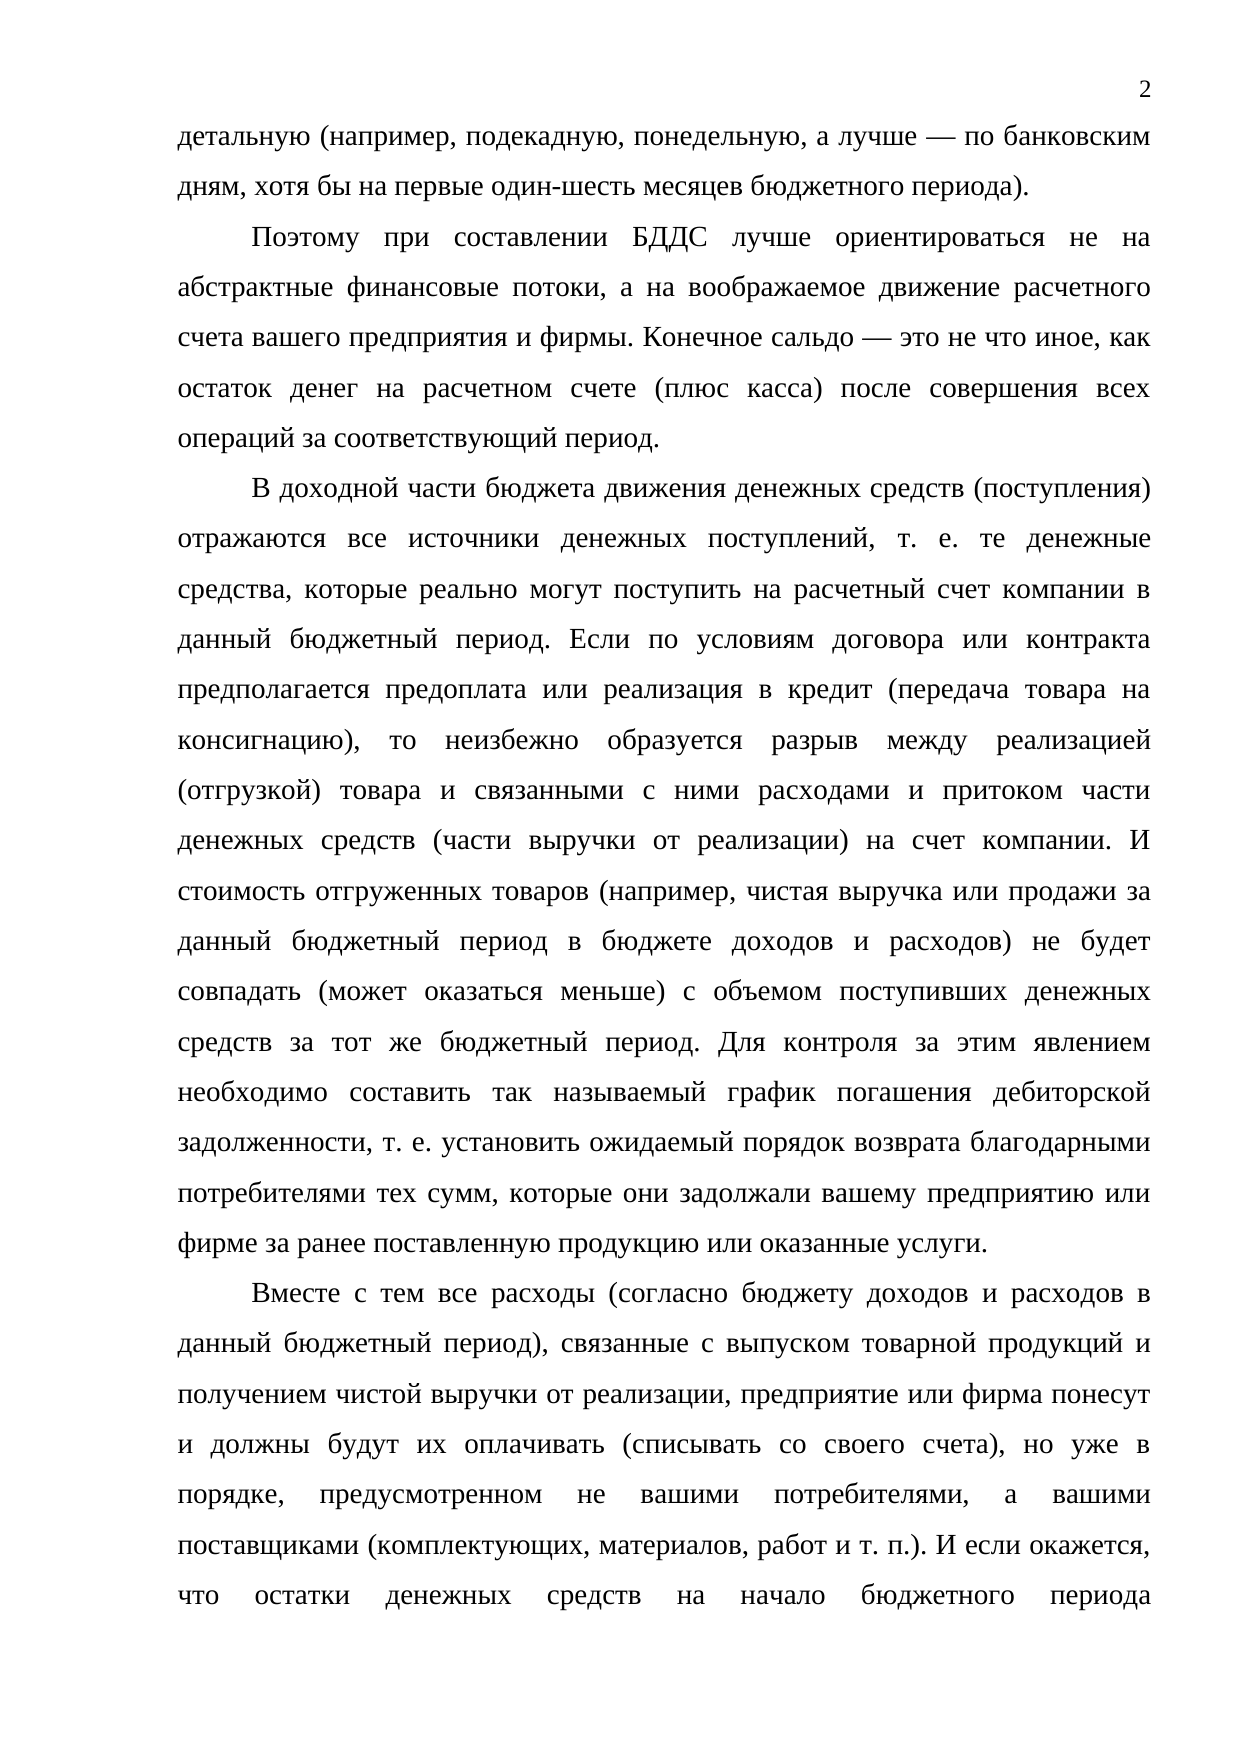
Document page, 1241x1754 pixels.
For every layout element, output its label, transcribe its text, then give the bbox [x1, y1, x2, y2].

text Поэтому при составлении БДДС лучше ориентироваться не на абстрактные финансовые потоки, а на воображаемое движение расчетного счета вашего предприятия и фирмы. Конечное сальдо — это не что иное, как остаток денег на расчетном счете (плюс касса) после совершения всех операций за соответствующий период. [177, 219, 1152, 453]
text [177, 118, 1152, 202]
text В доходной части бюджета движения денежных средств (поступления) отражаются все источники денежных поступлений, т. е. те денежные средства, которые реально могут поступить на расчетный счет компании в данный бюджетный период. Если по условиям договора или контракта предполагается предоплата или реализация в кредит (передача товара на консигнацию), то неизбежно образуется разрыв между реализацией (отгрузкой) товара и связанными с ними расходами и притоком части денежных средств (части выручки от реализации) на счет компании. И стоимость отгруженных товаров (например, чистая выручка или продажи за данный бюджетный период в бюджете доходов и расходов) не будет совпадать (может оказаться меньше) с объемом поступивших денежных средств за тот же бюджетный период. Для контроля за этим явлением необходимо составить так называемый график погашения дебиторской задолженности, т. е. установить ожидаемый порядок возврата благодарными потребителями тех сумм, которые они задолжали вашему предприятию или фирме за ранее поставленную продукцию или оказанные услуги. [177, 470, 1152, 1258]
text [177, 1275, 1152, 1611]
